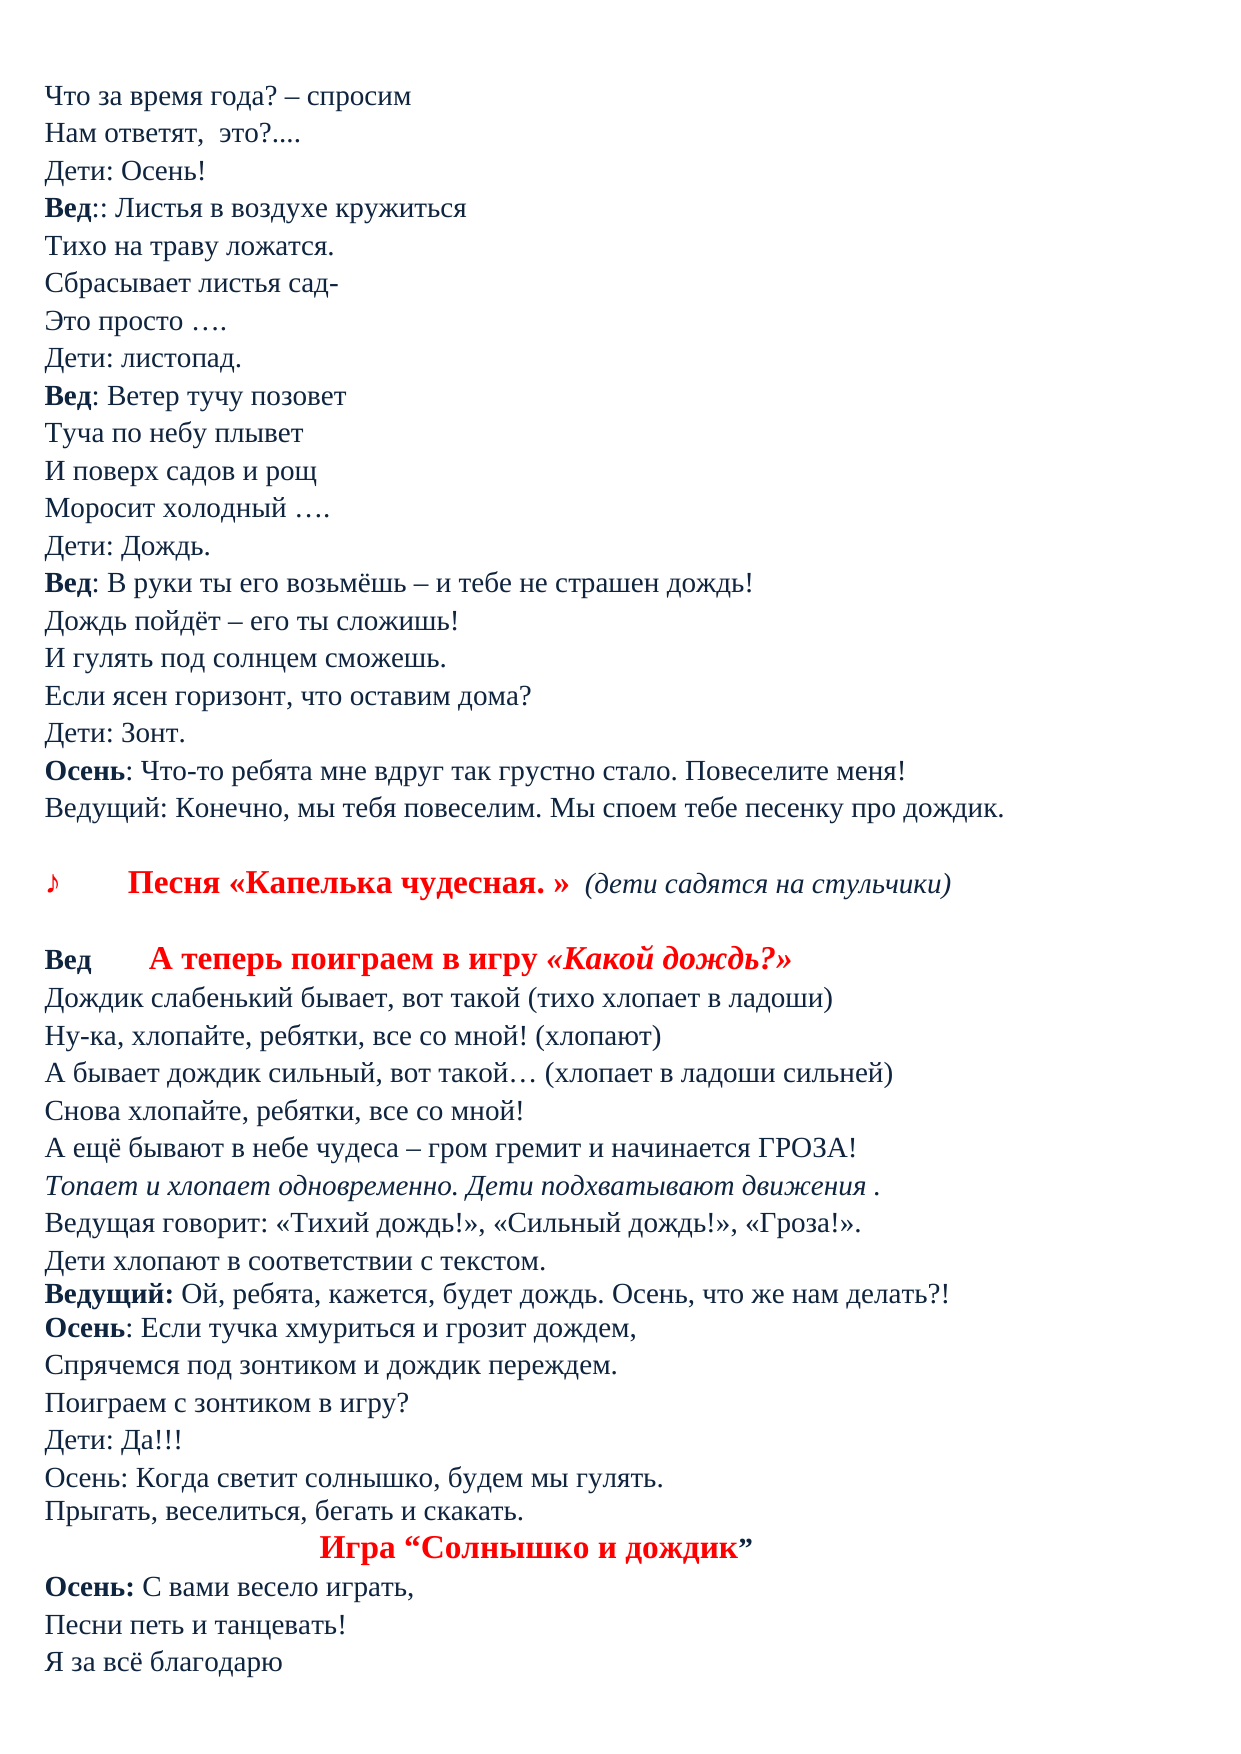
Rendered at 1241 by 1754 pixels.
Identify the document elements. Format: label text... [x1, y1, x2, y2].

text Песни петь и танцевать! [44, 1603, 1152, 1640]
text Вед: В руки ты его возьмёшь – и тебе не страшен дождь! [44, 561, 1152, 599]
text Ведущий: Ой, ребята, кажется, будет дождь. Осень, что же нам делать?! Осень: Если тучка хмуриться и грозит дождем, [44, 1276, 1152, 1343]
text Дети: Зонт. [44, 711, 1152, 749]
text Снова хлопайте, ребятки, все со мной! [44, 1089, 1152, 1126]
text Ну-ка, хлопайте, ребятки, все со мной! (хлопают) [44, 1014, 1152, 1051]
text Дети: листопад. [44, 336, 1152, 374]
text Осень: С вами весело играть, [44, 1565, 1152, 1603]
text Дождик слабенький бывает, вот такой (тихо хлопает в ладоши) [44, 976, 1152, 1014]
text И поверх садов и рощ [44, 449, 1152, 486]
text Что за время года? – спросим [44, 74, 1152, 111]
text Если ясен горизонт, что оставим дома? [44, 674, 1152, 711]
text Вед А теперь поиграем в игру «Какой дождь?» [44, 938, 1152, 976]
text Нам ответят, это?.... [44, 111, 1152, 149]
text Дети: Дождь. [44, 524, 1152, 561]
text Туча по небу плывет [44, 411, 1152, 449]
text Топает и хлопает одновременно. Дети подхватывают движения . [44, 1164, 1152, 1201]
text А бывает дождик сильный, вот такой… (хлопает в ладоши сильней) [44, 1051, 1152, 1089]
text Дети хлопают в соответствии с текстом. [44, 1239, 1152, 1276]
text Это просто …. [44, 299, 1152, 336]
text Дети: Осень! [44, 149, 1152, 186]
text Дети: Да!!! [44, 1418, 1152, 1456]
text Осень: Что-то ребята мне вдруг так грустно стало. Повеселите меня! [44, 749, 1152, 786]
text Вед: Ветер тучу позовет [44, 374, 1152, 411]
text Сбрасывает листья сад- [44, 261, 1152, 299]
text Ведущая говорит: «Тихий дождь!», «Сильный дождь!», «Гроза!». [44, 1201, 1152, 1239]
text Спрячемся под зонтиком и дождик переждем. [44, 1343, 1152, 1381]
text Ведущий: Конечно, мы тебя повеселим. Мы споем тебе песенку про дождик. [44, 786, 1152, 824]
text Прыгать, веселиться, бегать и скакать. Игра “Солнышко и дождик” [44, 1493, 1152, 1565]
text Вед:: Листья в воздухе кружиться [44, 186, 1152, 224]
text Поиграем с зонтиком в игру? [44, 1381, 1152, 1418]
text А ещё бывают в небе чудеса – гром гремит и начинается ГРОЗА! [44, 1126, 1152, 1164]
text Я за всё благодарю [44, 1640, 1152, 1678]
text Моросит холодный …. [44, 486, 1152, 524]
text ♪ Песня «Капелька чудесная. » (дети садятся на стульчики) [44, 862, 1152, 901]
text И гулять под солнцем сможешь. [44, 636, 1152, 674]
text Осень: Когда светит солнышко, будем мы гулять. [44, 1456, 1152, 1493]
text Тихо на траву ложатся. [44, 224, 1152, 261]
text Дождь пойдёт – его ты сложишь! [44, 599, 1152, 636]
